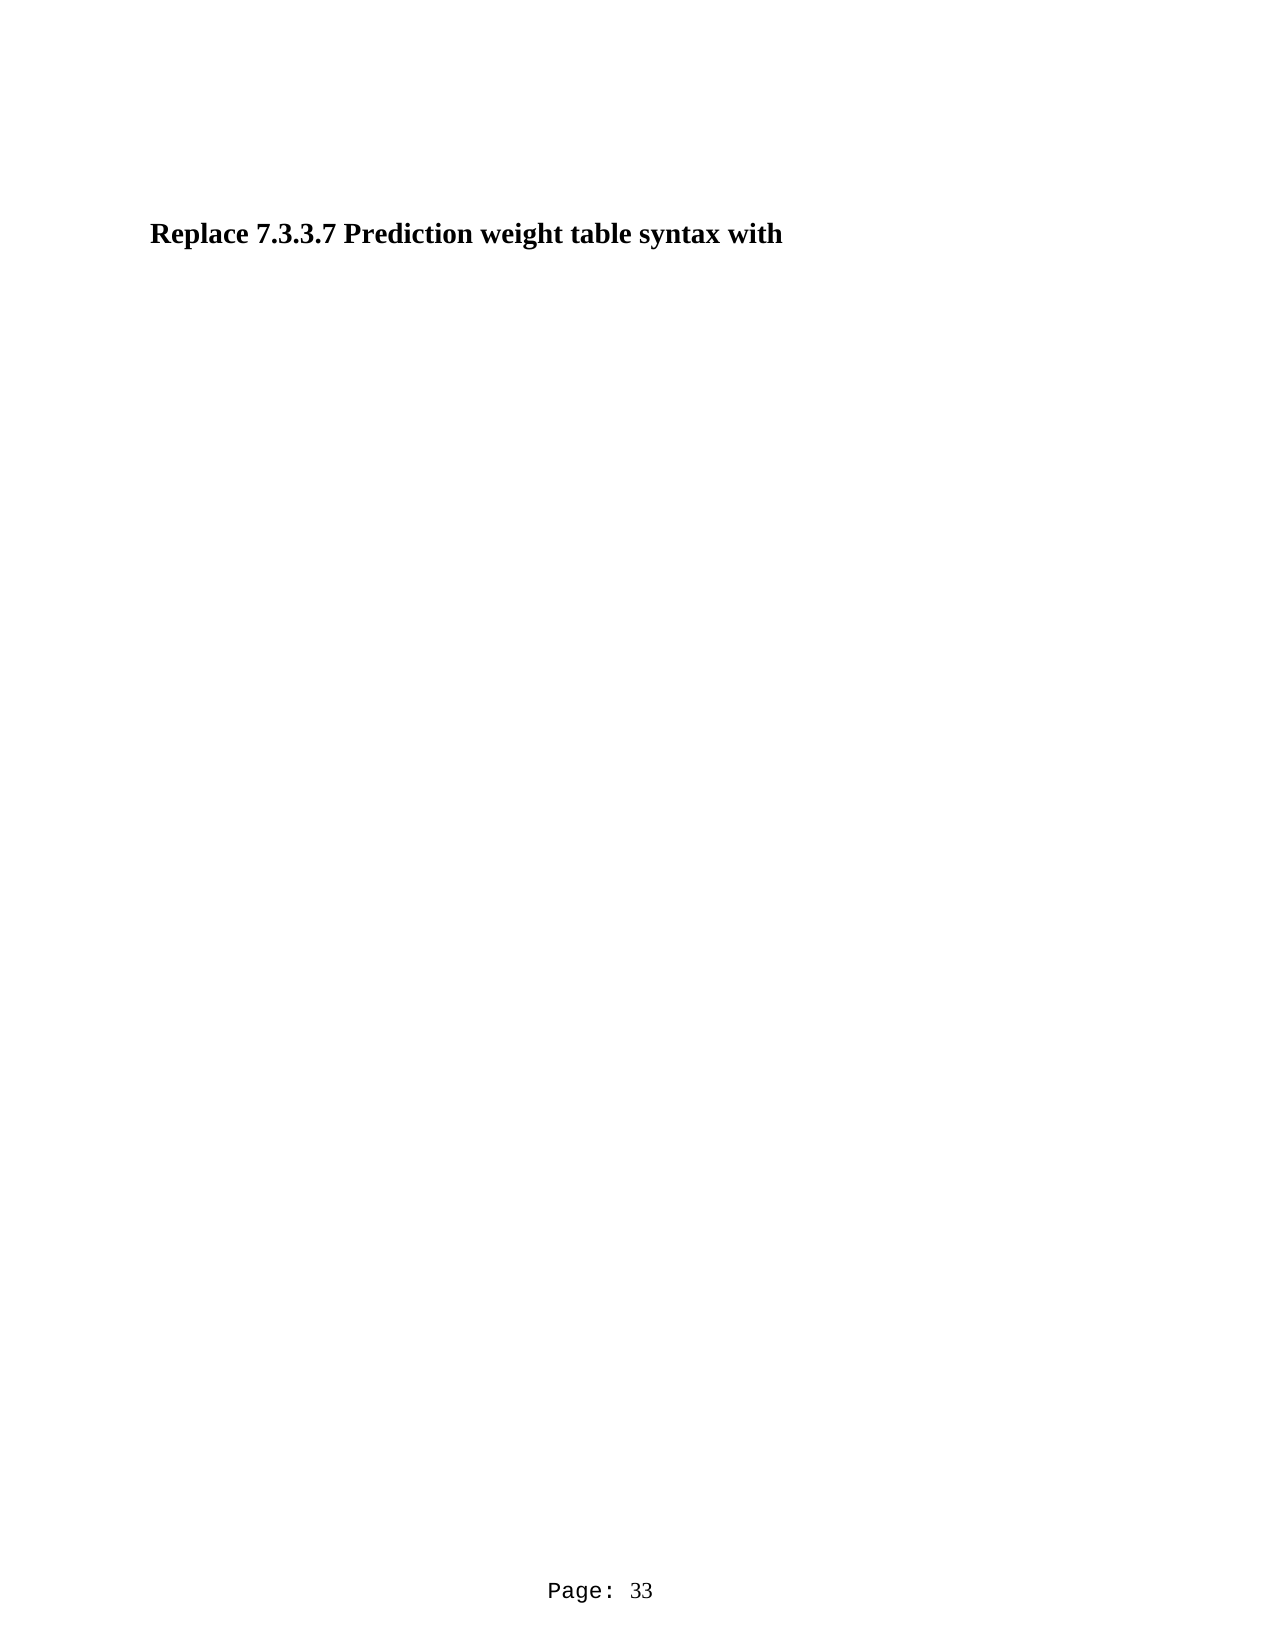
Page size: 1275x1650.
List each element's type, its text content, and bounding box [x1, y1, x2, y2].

subtitle Replace 7.3.3.7 Prediction weight table syntax with [150, 216, 1125, 250]
